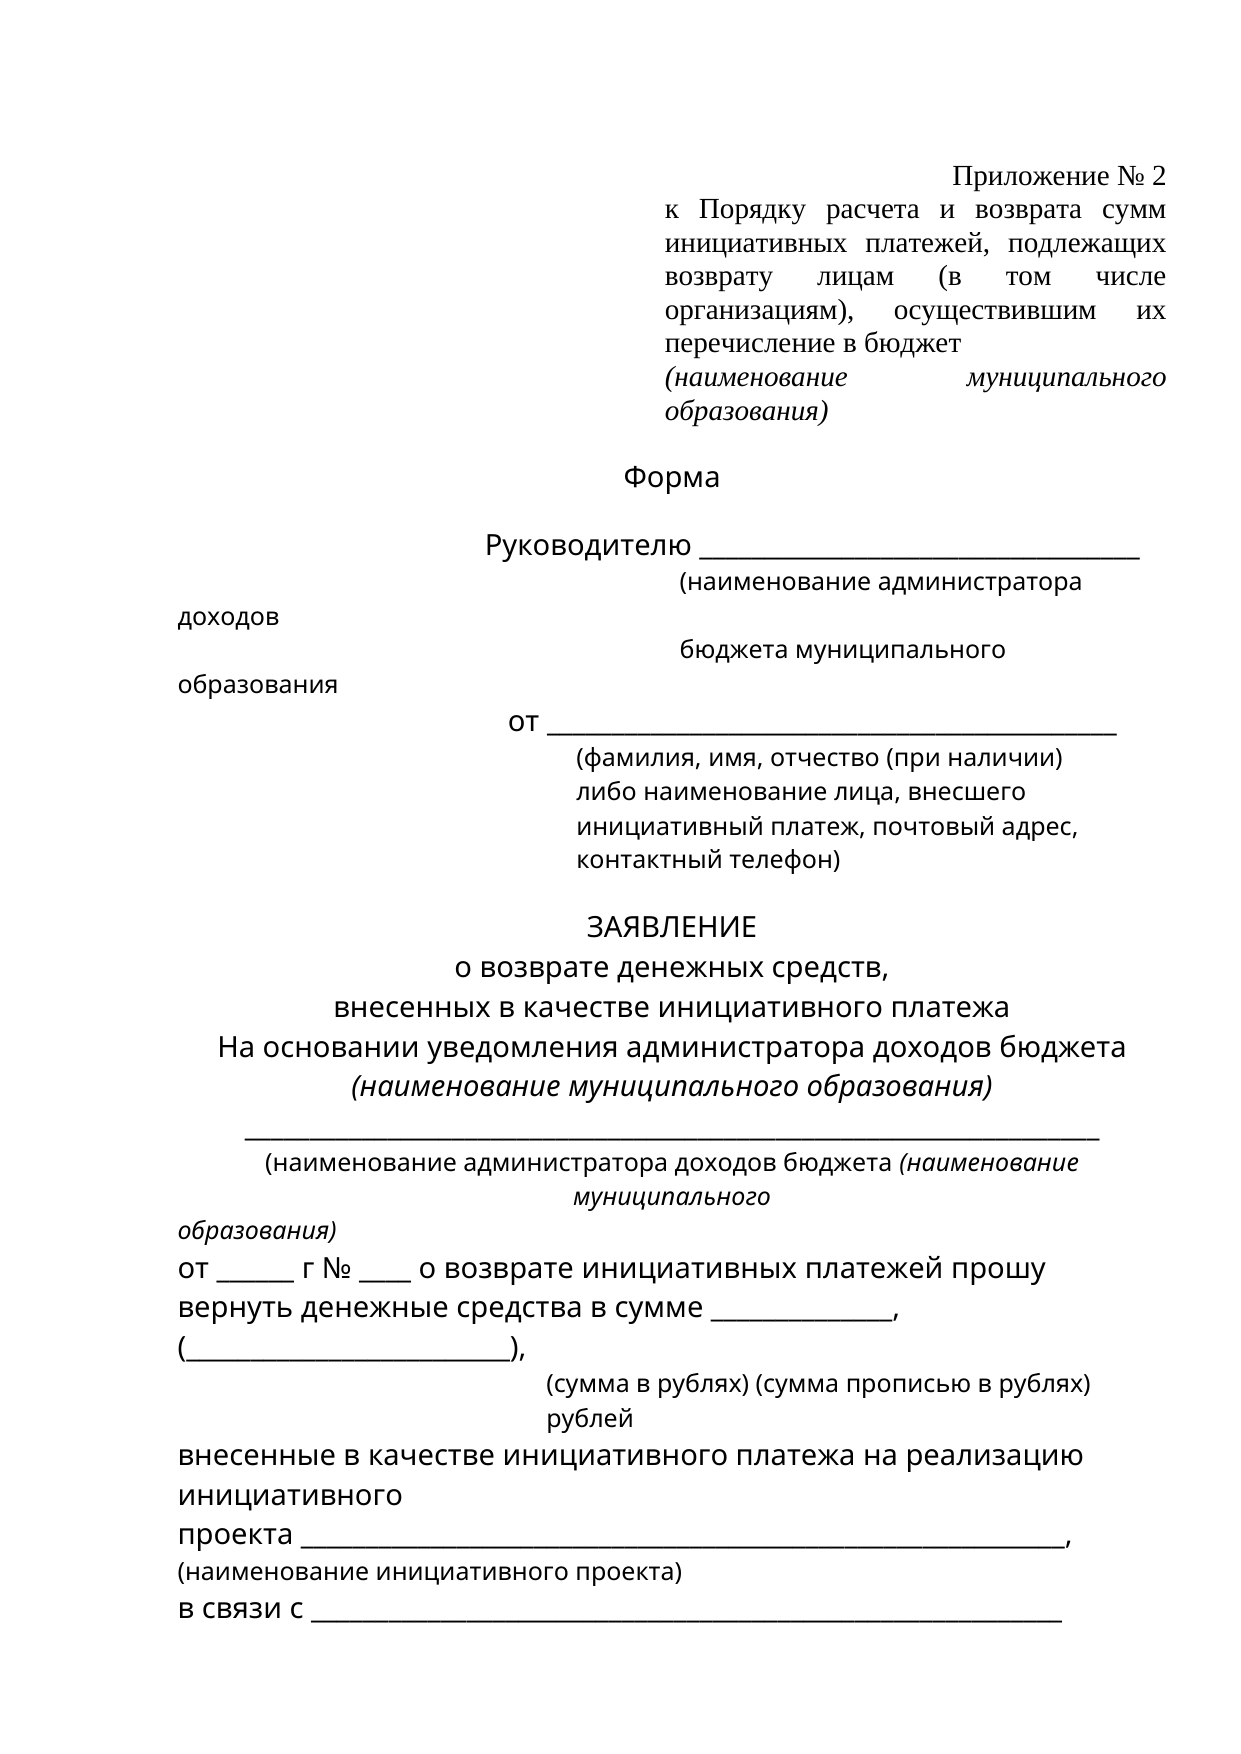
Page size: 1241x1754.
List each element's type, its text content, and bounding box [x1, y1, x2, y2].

text (наименование администратора доходов [177, 564, 1167, 632]
text ЗАЯВЛЕНИЕ [177, 907, 1167, 946]
text (сумма в рублях) (сумма прописью в рублях) рублей [546, 1366, 1167, 1434]
text На основании уведомления администратора доходов бюджета (наименование муниципального образования) [177, 1026, 1167, 1105]
text __________________________________________________________________ [177, 1105, 1167, 1145]
text Руководителю __________________________________ [177, 524, 1167, 564]
text внесенных в качестве инициативного платежа [177, 986, 1167, 1026]
text к Порядку расчета и возврата сумм инициативных платежей, подлежащих возврату лицам (в том числе организациям), осуществившим их перечисление в бюджет [664, 191, 1167, 359]
text от ______ г № ____ о возврате инициативных платежей прошу вернуть денежные средства в сумме ______________, (_________________________), [177, 1247, 1167, 1366]
text бюджета муниципального образования [177, 632, 1167, 700]
text Приложение № 2 [177, 158, 1167, 191]
text от ____________________________________________ [177, 700, 1167, 740]
text Форма [177, 457, 1167, 496]
text о возврате денежных средств, [177, 946, 1167, 986]
text внесенные в качестве инициативного платежа на реализацию инициативного [177, 1434, 1167, 1514]
text (наименование инициативного проекта) [177, 1553, 1167, 1587]
text контактный телефон) [177, 842, 1167, 876]
text (наименование администратора доходов бюджета (наименование муниципального [177, 1145, 1167, 1213]
text проекта ___________________________________________________________, [177, 1514, 1167, 1553]
text (наименование муниципального образования) [664, 359, 1167, 426]
text (фамилия, имя, отчество (при наличии) [177, 740, 1167, 774]
text либо наименование лица, внесшего [177, 774, 1167, 808]
text образования) [177, 1213, 1167, 1247]
text в связи с __________________________________________________________ [177, 1587, 1167, 1627]
text инициативный платеж, почтовый адрес, [177, 808, 1167, 842]
